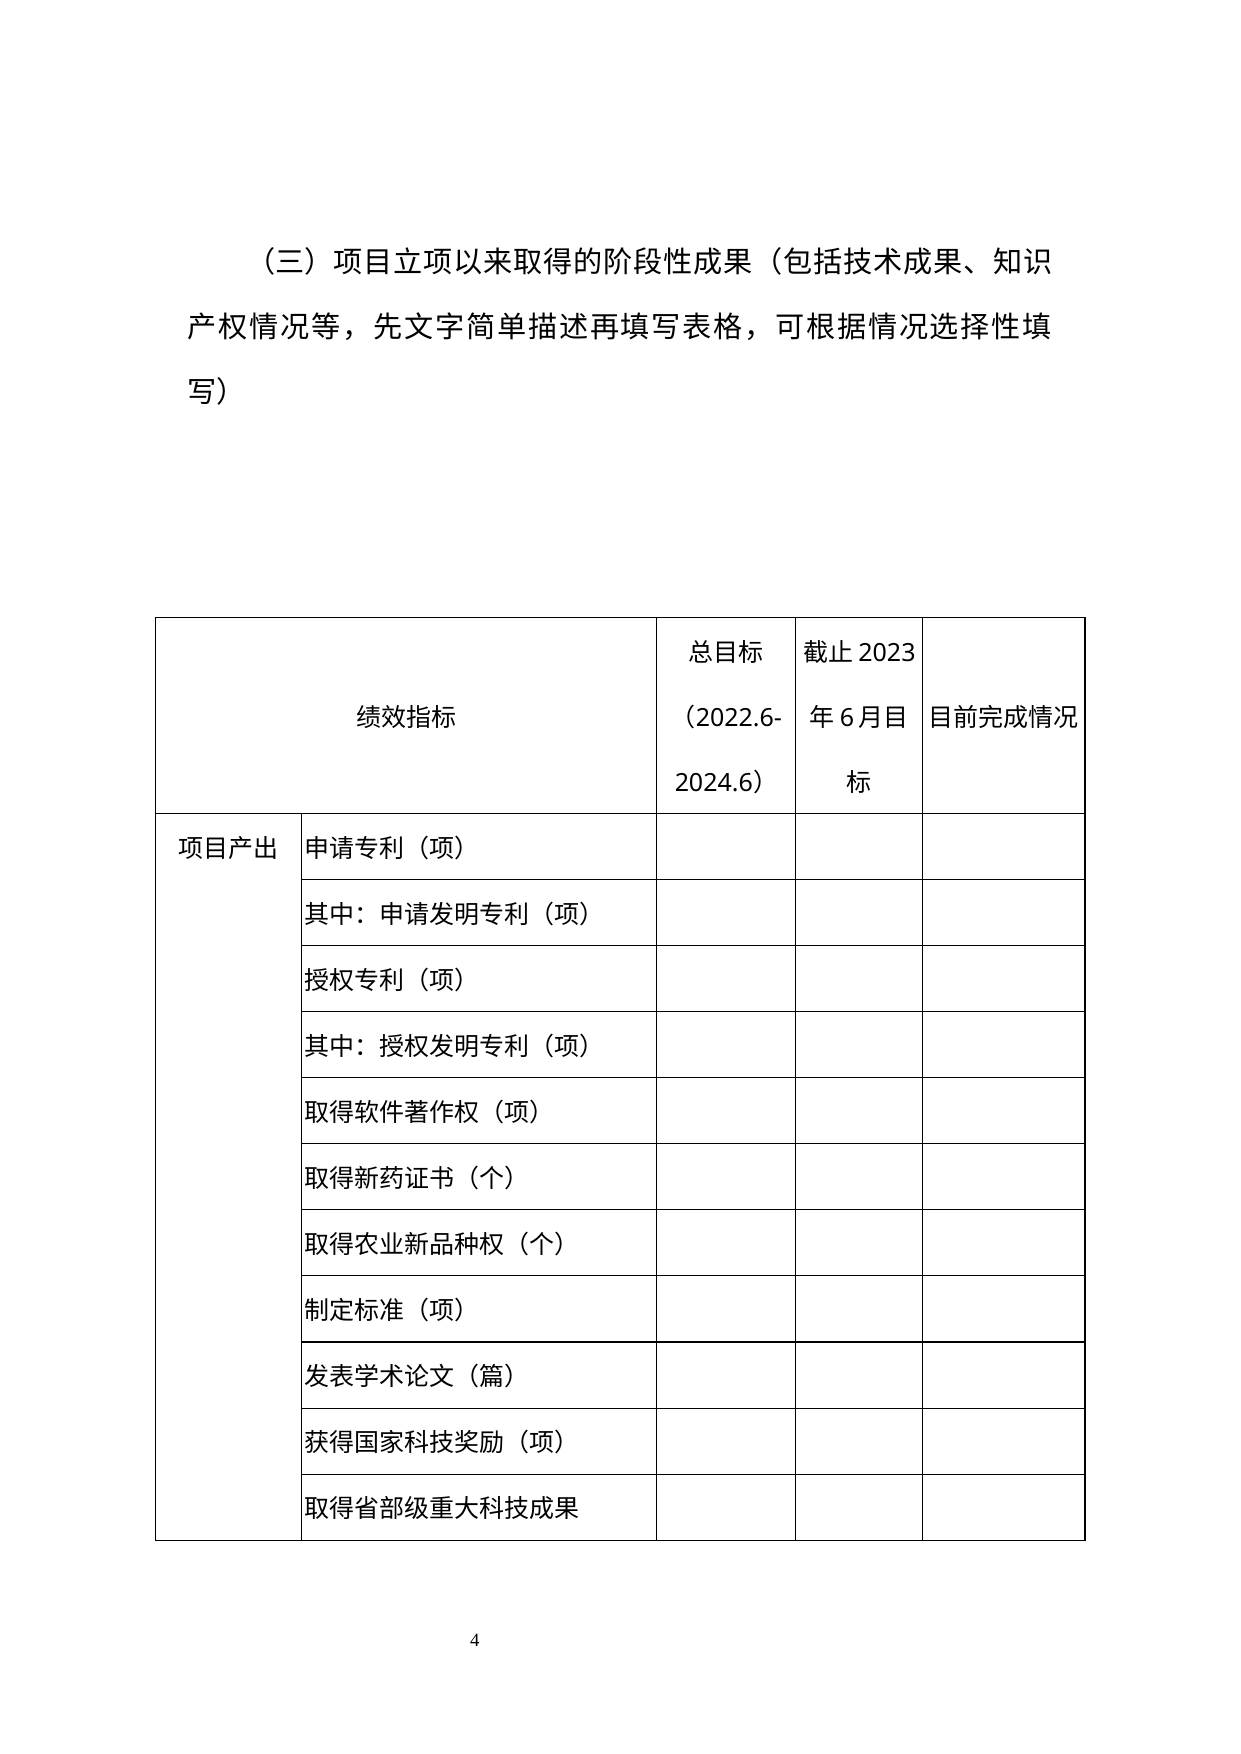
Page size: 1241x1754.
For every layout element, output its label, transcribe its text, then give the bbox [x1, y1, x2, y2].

table_cell [923, 1409, 1084, 1473]
table_cell 发表学术论文（篇） [302, 1343, 656, 1407]
table_cell [796, 1475, 922, 1539]
table_cell [796, 1012, 922, 1077]
table_cell 申请专利（项） [302, 814, 656, 879]
table_cell [923, 1276, 1084, 1341]
table_cell [796, 1409, 922, 1473]
table_header 目前完成情况 [923, 618, 1084, 813]
table_cell 获得国家科技奖励（项） [302, 1409, 656, 1473]
table_cell [657, 880, 795, 945]
table_cell [657, 1144, 795, 1209]
table_cell [657, 1012, 795, 1077]
table_cell [923, 1012, 1084, 1077]
table_cell 授权专利（项） [302, 946, 656, 1011]
table_cell [923, 1078, 1084, 1143]
table_cell 取得省部级重大科技成果（项） [302, 1475, 656, 1539]
table_cell 其中：授权发明专利（项） [302, 1012, 656, 1077]
table_cell [657, 1078, 795, 1143]
table_cell [923, 1343, 1084, 1407]
table_cell [923, 880, 1084, 945]
table_cell [657, 1343, 795, 1407]
table_cell [657, 1409, 795, 1473]
table_header 总目标（2022.6- 2024.6） [657, 618, 795, 813]
table_cell [796, 1210, 922, 1275]
table_cell [923, 1144, 1084, 1209]
table_cell [796, 1144, 922, 1209]
table_cell [796, 814, 922, 879]
table_header 截止2023年6月目标 [796, 618, 922, 813]
table_cell [657, 1475, 795, 1539]
table_cell 取得软件著作权（项） [302, 1078, 656, 1143]
table_cell [796, 1343, 922, 1407]
table_cell [923, 1210, 1084, 1275]
table_cell 项目产出 [156, 814, 301, 1539]
table_cell [657, 946, 795, 1011]
table_header 绩效指标 [156, 618, 656, 813]
table_cell 取得新药证书（个） [302, 1144, 656, 1209]
table_cell [923, 814, 1084, 879]
table_cell [796, 1078, 922, 1143]
list 项目立项以来取得的阶段性成果（包括技术成果、知识产权情况等，先文字简单描述再填写表格，可根据情况选择性填写） [187, 227, 1053, 422]
table_cell [923, 946, 1084, 1011]
table_cell [657, 1210, 795, 1275]
table_cell 制定标准（项） [302, 1276, 656, 1341]
table_cell 其中：申请发明专利（项） [302, 880, 656, 945]
table_cell [657, 814, 795, 879]
table_cell [796, 880, 922, 945]
table_cell [657, 1276, 795, 1341]
table_cell [796, 946, 922, 1011]
table_cell [923, 1475, 1084, 1539]
table_cell 取得农业新品种权（个） [302, 1210, 656, 1275]
table_cell [796, 1276, 922, 1341]
